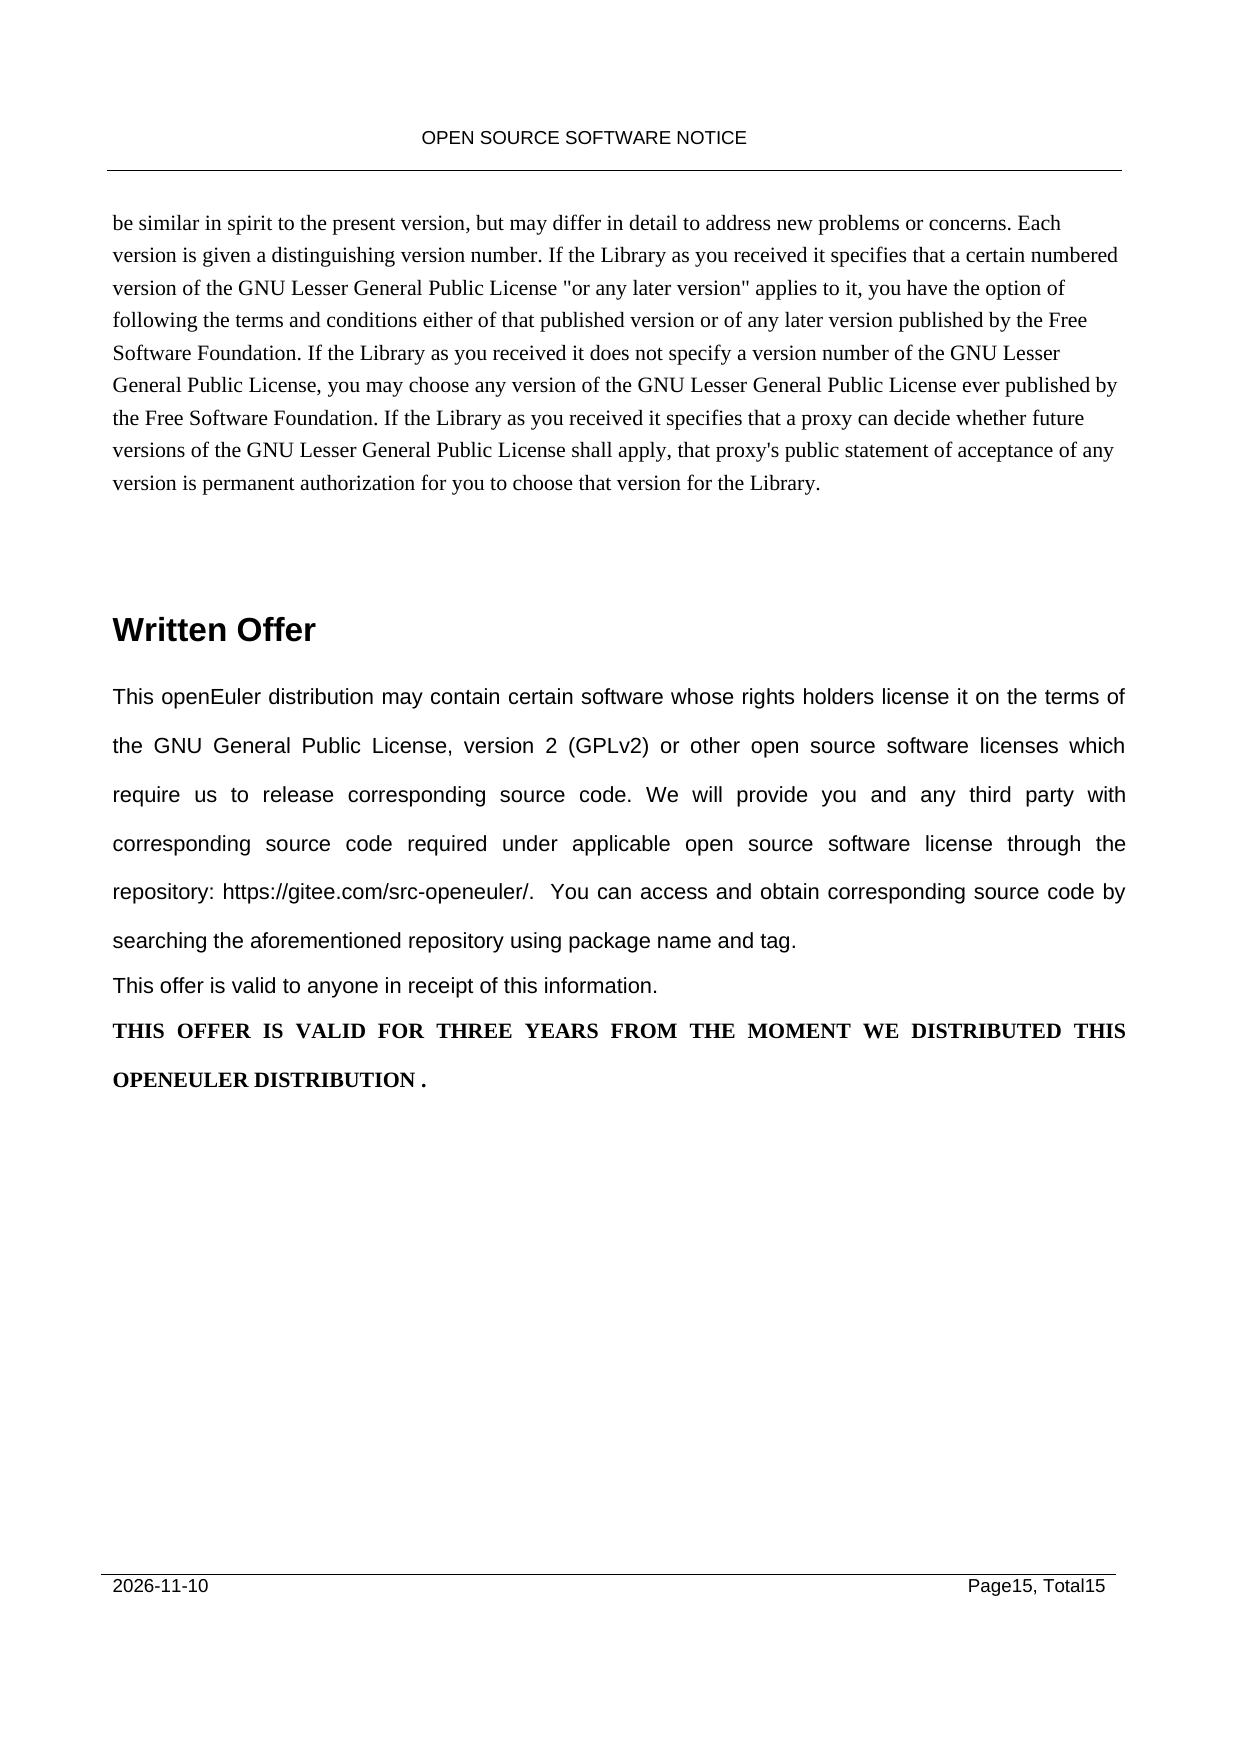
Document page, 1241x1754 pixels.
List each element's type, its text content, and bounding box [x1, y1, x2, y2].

text This openEuler distribution may contain certain software whose rights holders license it on the terms of the GNU General Public License, version 2 (GPLv2) or other open source software licenses which require us to release corresponding source code. We will provide you and any third party with corresponding source code required under applicable open source software license through the repository: https://gitee.com/src-openeuler/. You can access and obtain corresponding source code by searching the aforementioned repository using package name and tag. [112, 681, 1128, 957]
text THIS OFFER IS VALID FOR THREE YEARS FROM THE MOMENT WE DISTRIBUTED THIS OPENEULER DISTRIBUTION . [112, 1014, 1128, 1096]
text This offer is valid to anyone in receipt of this information. [112, 969, 1128, 1002]
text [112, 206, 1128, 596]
text Written Offer [112, 596, 1128, 661]
